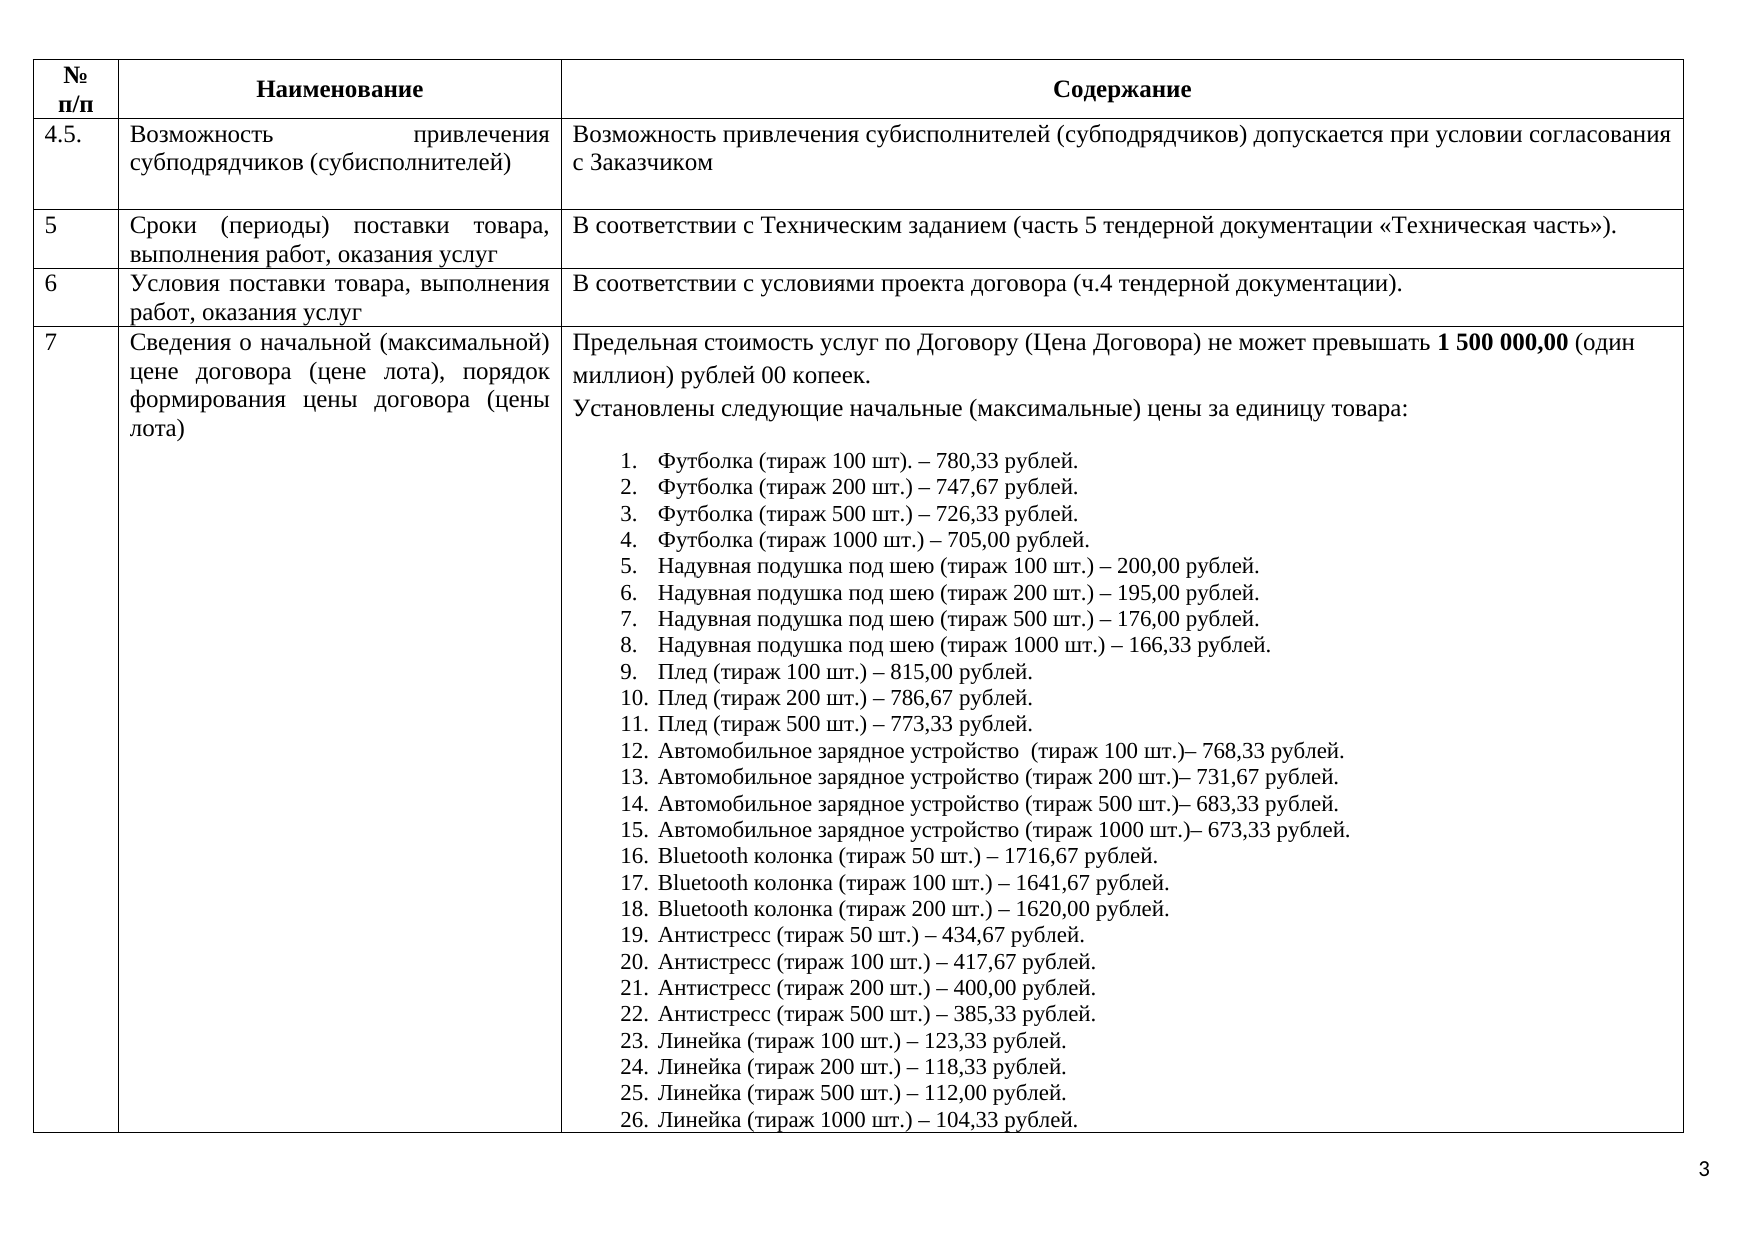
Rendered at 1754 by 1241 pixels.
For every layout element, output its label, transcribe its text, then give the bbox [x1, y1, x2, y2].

table_cell В соответствии с Техническим заданием (часть 5 тендерной документации «Техническая часть»). [562, 210, 1683, 267]
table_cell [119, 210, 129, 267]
table_cell [34, 269, 118, 326]
table_header Содержание [562, 60, 1683, 118]
table_cell Возможность привлечения субподрядчиков (субисполнителей) [119, 119, 561, 209]
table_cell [119, 327, 561, 1132]
table_cell 4.5. [34, 119, 118, 209]
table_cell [562, 327, 1683, 1132]
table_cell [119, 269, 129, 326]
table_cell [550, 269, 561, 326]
table_header Наименование [119, 60, 561, 118]
table_cell В соответствии с условиями проекта договора (ч.4 тендерной документации). [562, 269, 1683, 326]
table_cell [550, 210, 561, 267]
table_cell [34, 210, 118, 267]
table_cell Возможность привлечения субисполнителей (субподрядчиков) допускается при условии согласования с Заказчиком [562, 119, 1683, 209]
table_cell [34, 327, 118, 1132]
